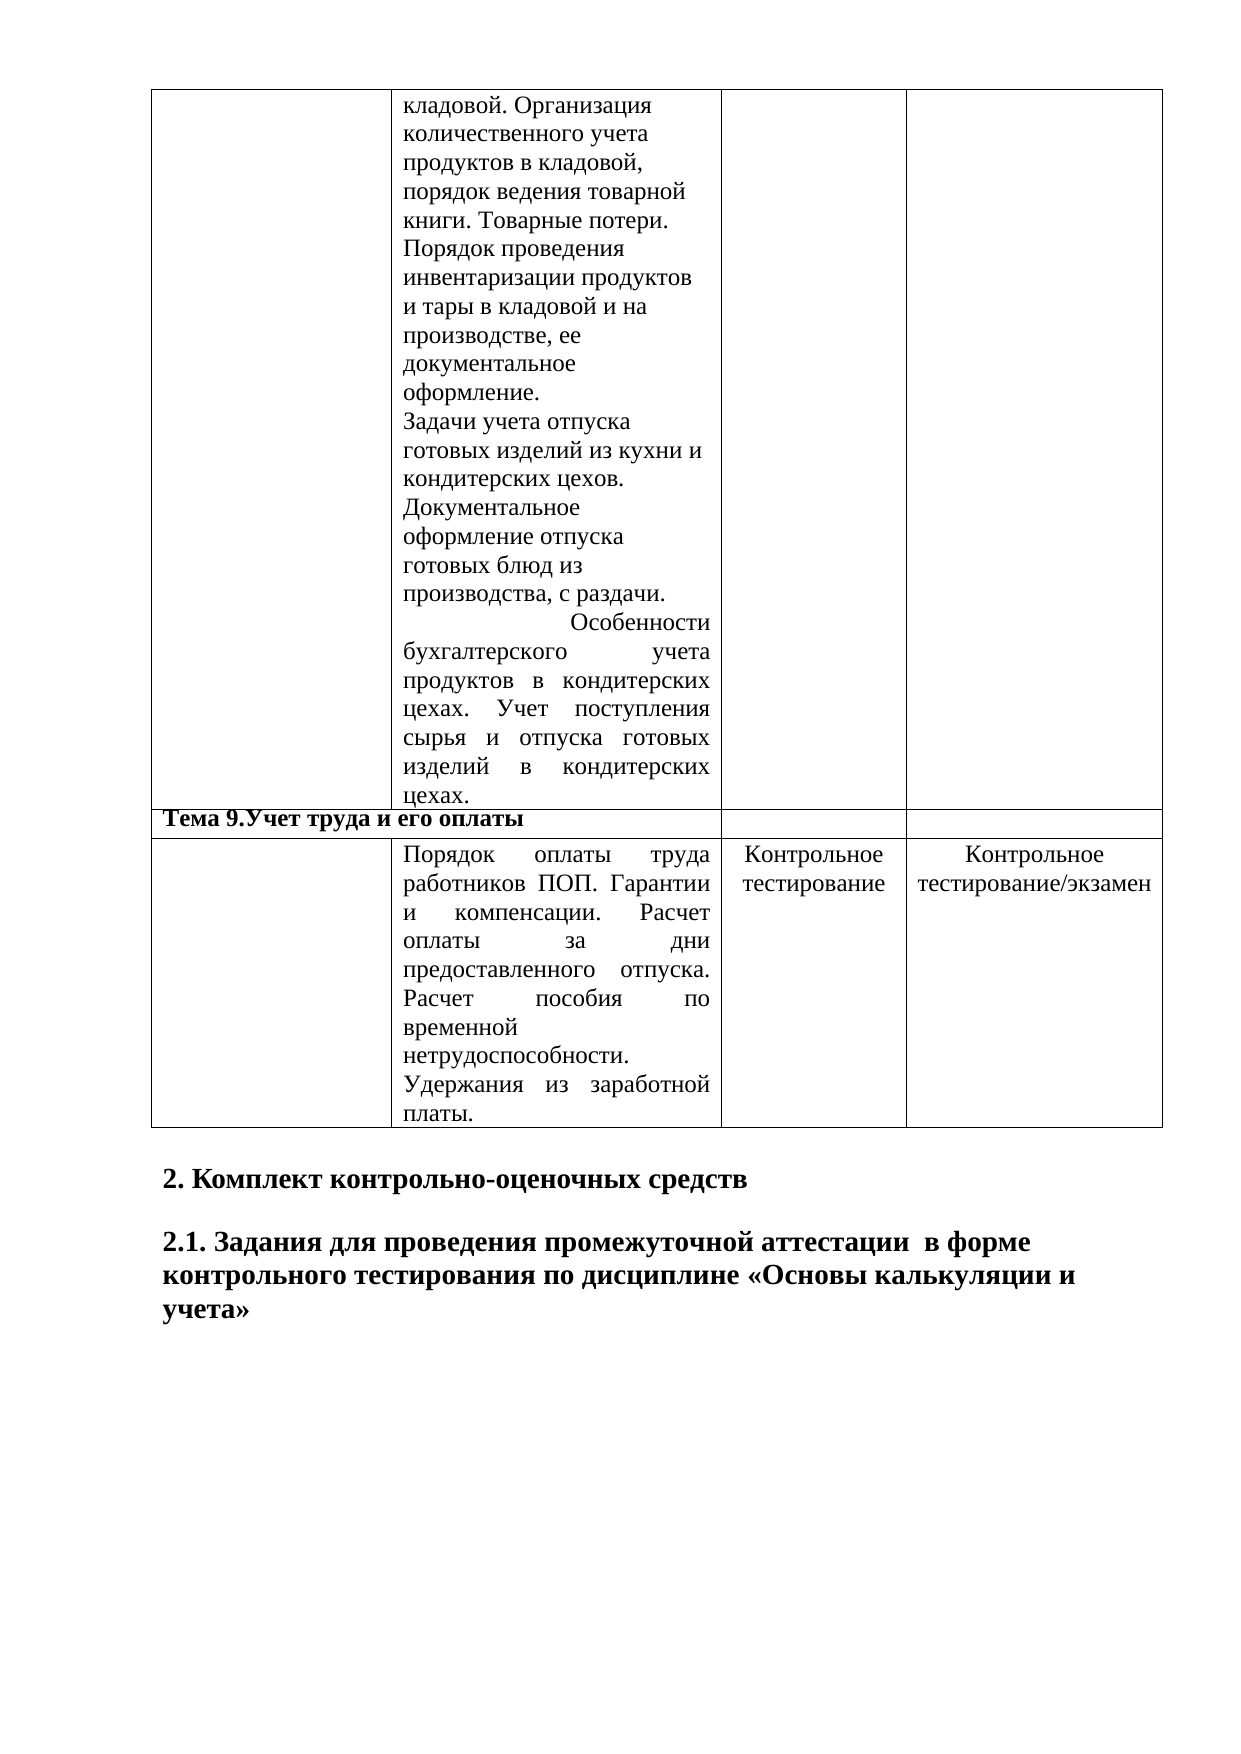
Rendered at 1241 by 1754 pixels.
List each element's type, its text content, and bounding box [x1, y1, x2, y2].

table_cell Тема 9.Учет труда и его оплаты [152, 810, 721, 838]
table_cell Контрольное тестирование/экзамен [907, 839, 1162, 1127]
table_cell [152, 90, 391, 808]
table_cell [907, 90, 1162, 808]
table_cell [392, 90, 721, 808]
text 2.1. Задания для проведения промежуточной аттестации в форме [162, 1224, 1152, 1257]
table_cell [722, 810, 906, 838]
subtitle 2. Комплект контрольно-оценочных средств [162, 1161, 1152, 1195]
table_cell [722, 90, 906, 808]
table_cell [907, 810, 1162, 838]
table_cell [152, 839, 391, 1127]
text контрольного тестирования по дисциплине «Основы калькуляции и учета» [162, 1257, 1152, 1353]
table_cell Порядок оплаты труда работников ПОП. Гарантии и компенсации. Расчет оплаты за дни предоставленного отпуска. Расчет пособия по временной нетрудоспособности. Удержания из заработной платы. [392, 839, 721, 1127]
table_cell Контрольное тестирование [722, 839, 906, 1127]
